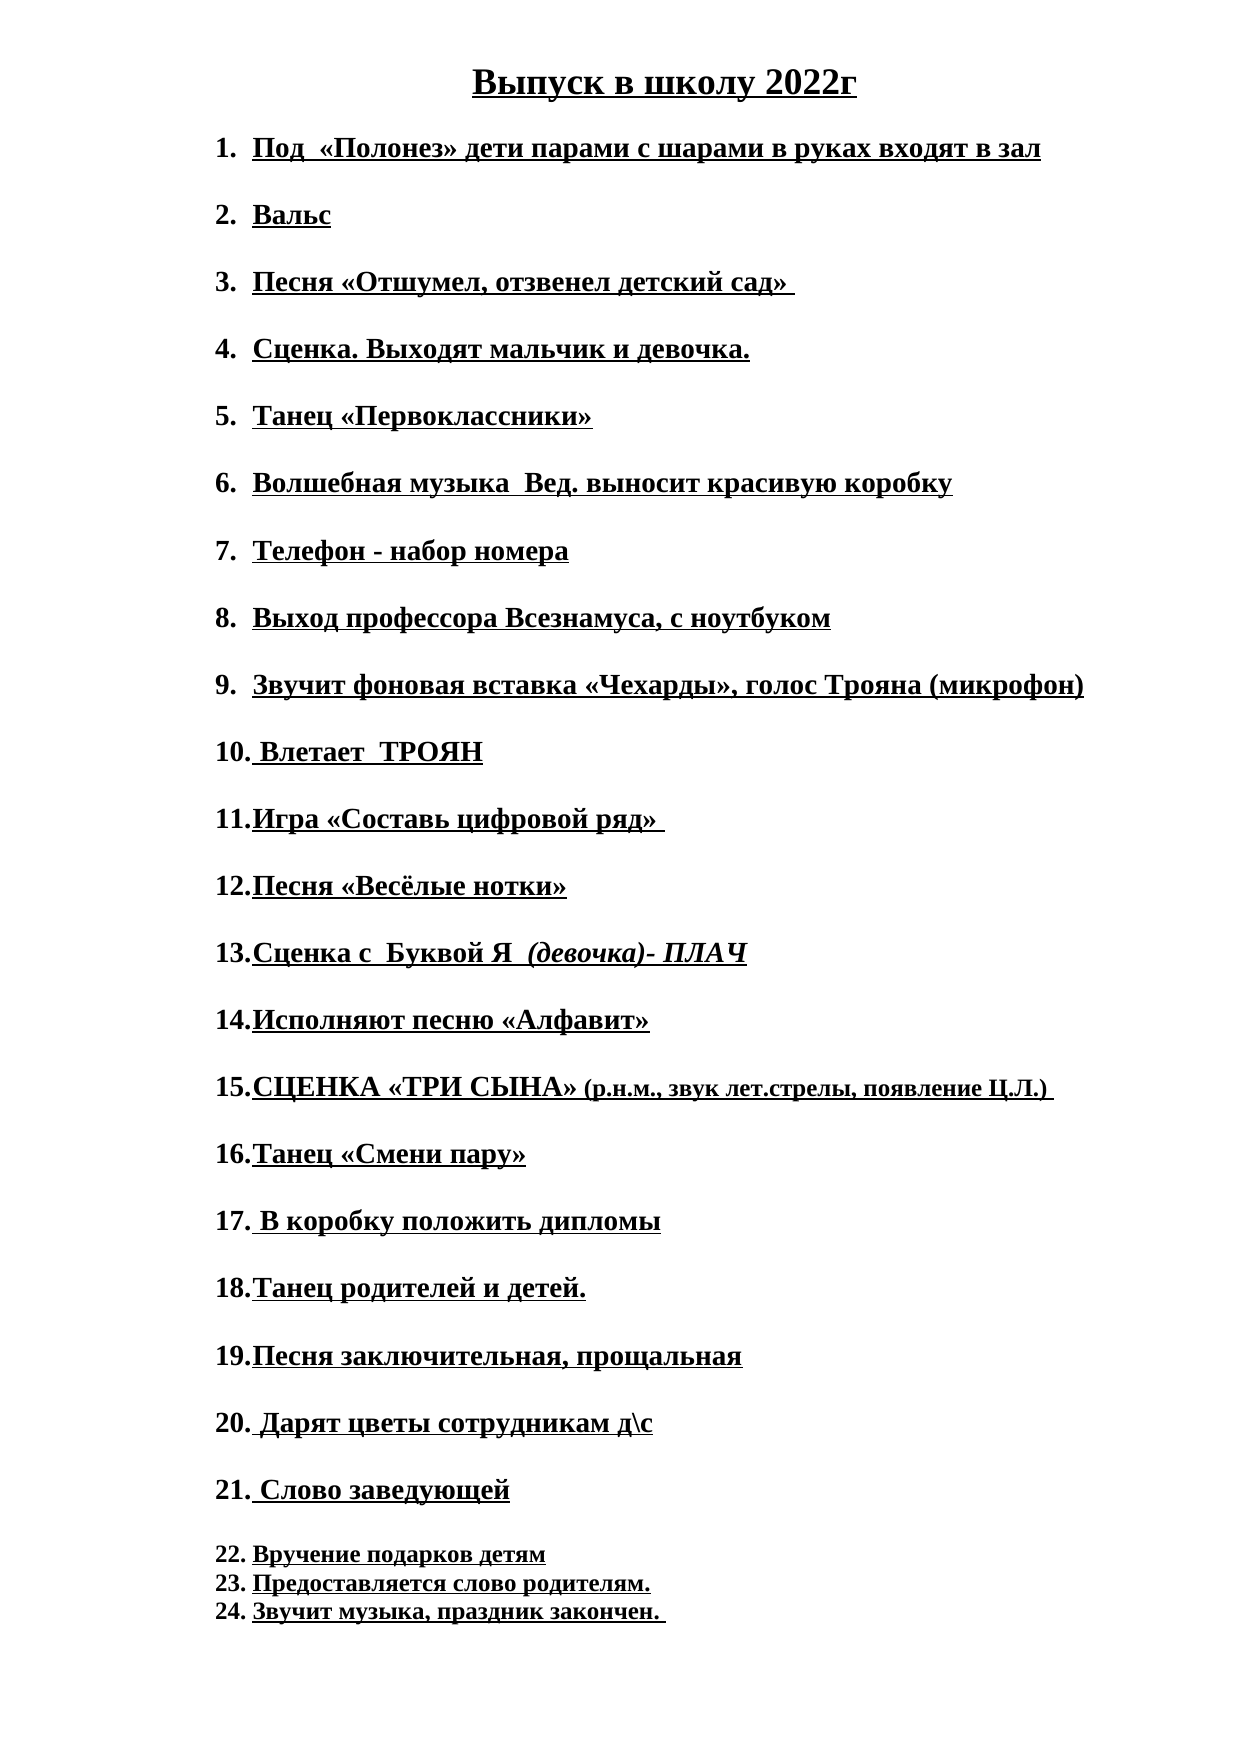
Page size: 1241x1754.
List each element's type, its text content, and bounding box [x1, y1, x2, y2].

list Дарят цветы сотрудникам д\с [215, 1405, 1152, 1438]
list Вручение подарков детям [215, 1539, 1152, 1568]
list Песня заключительная, прощальная [215, 1338, 1152, 1371]
list Предоставляется слово родителям. [215, 1568, 1152, 1596]
list Танец «Первоклассники» [215, 398, 1152, 432]
list В коробку положить дипломы [215, 1203, 1152, 1237]
list Вальс [215, 197, 1152, 231]
list Песня «Весёлые нотки» [215, 868, 1152, 902]
list Танец «Смени пару» [215, 1136, 1152, 1170]
list Слово заведующей [215, 1472, 1152, 1505]
list Выход профессора Всезнамуса, с ноутбуком [215, 600, 1152, 633]
list Звучит фоновая вставка «Чехарды», голос Трояна (микрофон) [215, 667, 1152, 700]
text Выпуск в школу 2022г [177, 59, 1152, 102]
list Исполняют песню «Алфавит» [215, 1002, 1152, 1036]
list Танец родителей и детей. [215, 1271, 1152, 1304]
list Звучит музыка, праздник закончен. [215, 1596, 1152, 1625]
list Волшебная музыка Вед. выносит красивую коробку [215, 466, 1152, 499]
list СЦЕНКА «ТРИ СЫНА» (р.н.м., звук лет.стрелы, появление Ц.Л.) [215, 1069, 1152, 1103]
list Игра «Составь цифровой ряд» [215, 801, 1152, 834]
list Телефон - набор номера [215, 533, 1152, 566]
list Песня «Отшумел, отзвенел детский сад» [215, 264, 1152, 298]
list Сценка с Буквой Я (девочка)- ПЛАЧ [215, 935, 1152, 969]
list Сценка. Выходят мальчик и девочка. [215, 331, 1152, 365]
list Под «Полонез» дети парами с шарами в руках входят в зал [215, 130, 1152, 164]
list Влетает ТРОЯН [215, 734, 1152, 767]
